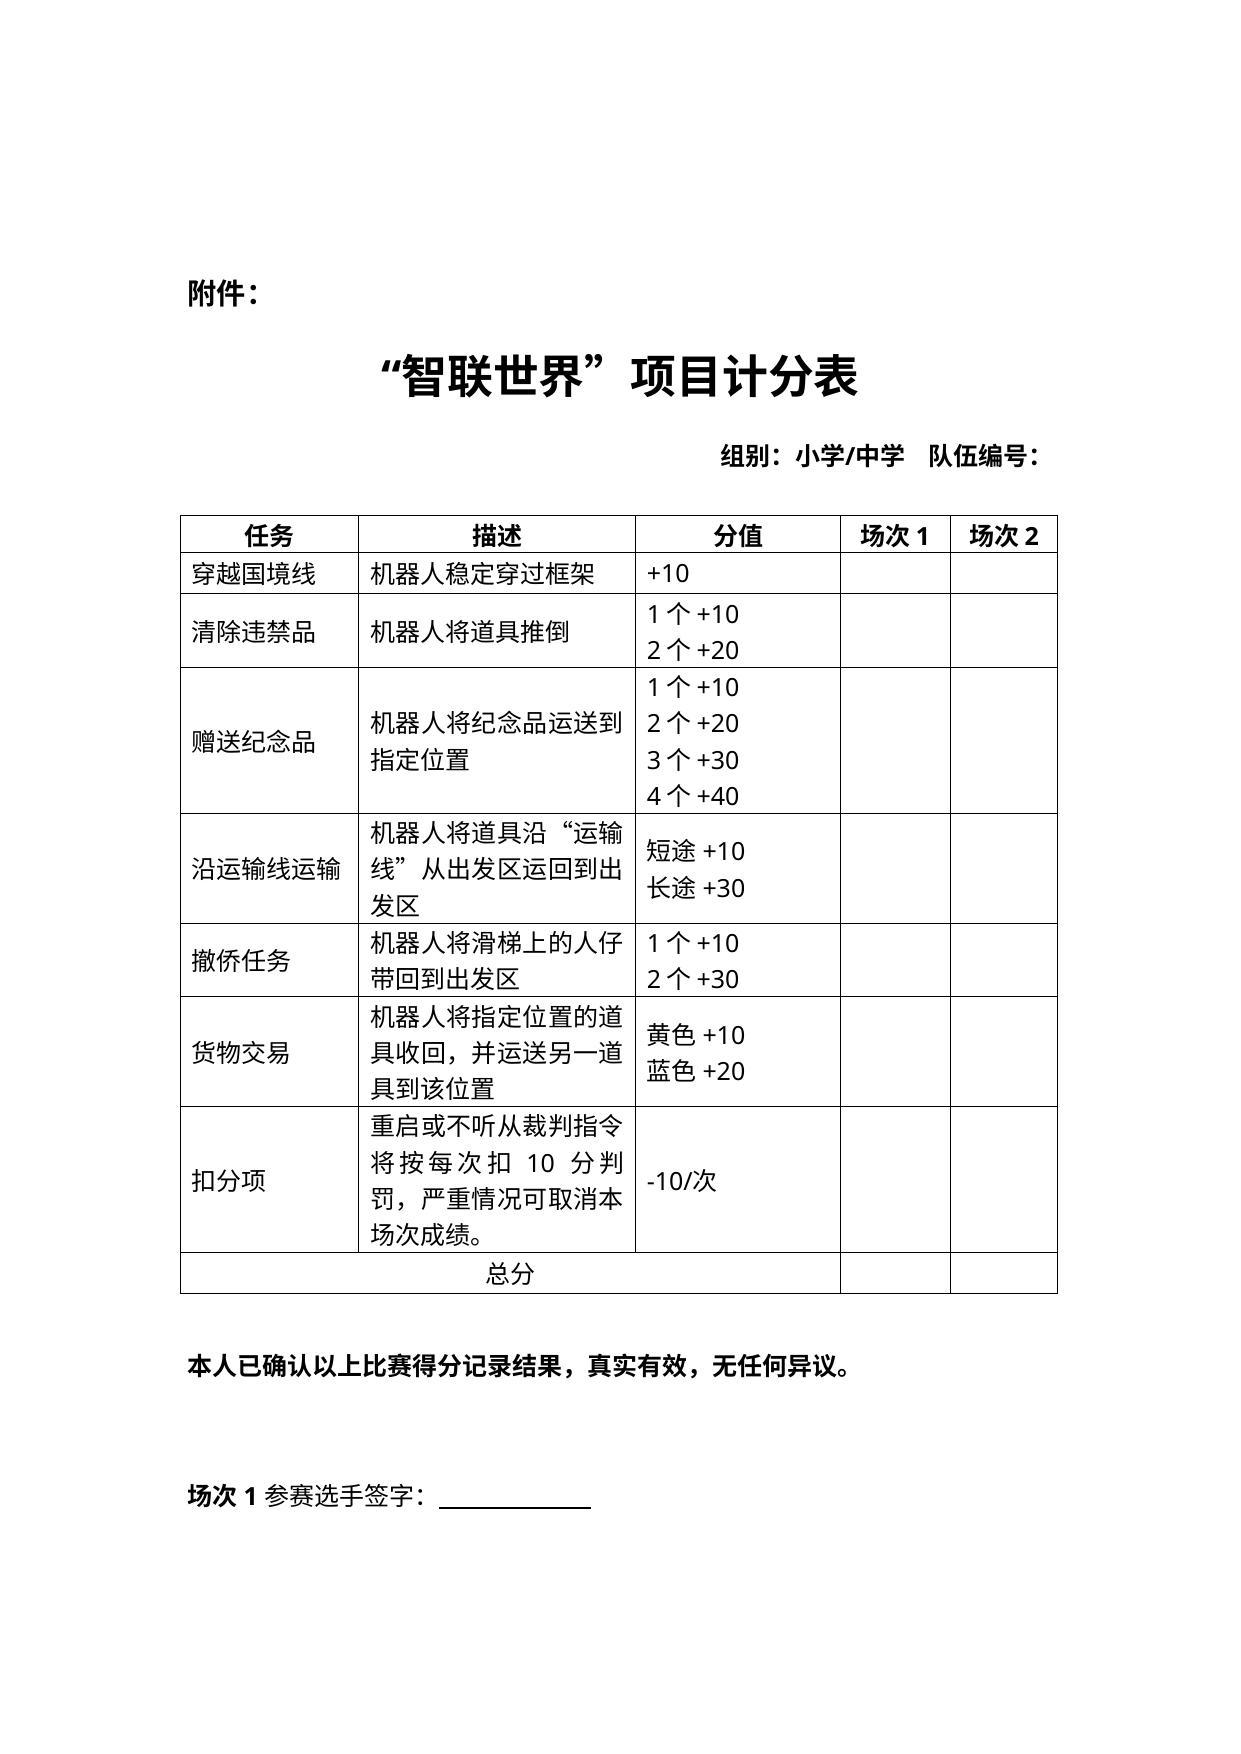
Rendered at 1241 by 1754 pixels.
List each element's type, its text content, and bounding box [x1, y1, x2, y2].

table_cell [951, 814, 1057, 922]
table_cell 重启或不听从裁判指令将按每次扣 10 分判罚，严重情况可取消本场次成绩。 [359, 1107, 635, 1252]
text 场次 1 参赛选手签字： [187, 1462, 1053, 1527]
table_cell 机器人将道具沿“运输线”从出发区运回到出发区 [359, 814, 635, 922]
table_cell [841, 553, 950, 593]
table_header 分值 [636, 516, 840, 552]
table_cell [841, 1253, 950, 1292]
text 本人已确认以上比赛得分记录结果，真实有效，无任何异议。 [187, 1332, 1053, 1397]
table_cell 黄色 +10 蓝色 +20 [636, 997, 840, 1106]
table_cell 1个 +10 2个 +30 [636, 924, 840, 996]
table_cell 1个 +10 2个 +20 [636, 594, 840, 667]
table_cell 撤侨任务 [181, 924, 358, 996]
table_cell [951, 594, 1057, 667]
table_cell [841, 997, 950, 1106]
table_cell 总分 [181, 1253, 840, 1292]
table_cell -10/次 [636, 1107, 840, 1252]
table_cell 1个 +10 2个 +20 3个 +30 4个 +40 [636, 668, 840, 813]
table_cell 机器人将纪念品运送到指定位置 [359, 668, 635, 813]
table_header 场次2 [951, 516, 1057, 552]
table_cell 赠送纪念品 [181, 668, 358, 813]
table_cell 机器人将指定位置的道具收回，并运送另一道具到该位置 [359, 997, 635, 1106]
table_cell [951, 1107, 1057, 1252]
table_cell 短途 +10 长途 +30 [636, 814, 840, 922]
table_cell [951, 924, 1057, 996]
table_cell 沿运输线运输 [181, 814, 358, 922]
table_cell 穿越国境线 [181, 553, 358, 593]
table_cell [841, 668, 950, 813]
text “智联世界”项目计分表 [187, 324, 1053, 422]
text 附件： [187, 259, 1053, 324]
table_cell 扣分项 [181, 1107, 358, 1252]
table_header 场次1 [841, 516, 950, 552]
table_cell 机器人稳定穿过框架 [359, 553, 635, 593]
table_cell [841, 814, 950, 922]
table_cell [841, 1107, 950, 1252]
table_cell 清除违禁品 [181, 594, 358, 667]
table_cell [951, 668, 1057, 813]
table_cell [841, 594, 950, 667]
table_header 描述 [359, 516, 635, 552]
table_cell +10 [636, 553, 840, 593]
table_cell 机器人将道具推倒 [359, 594, 635, 667]
table_header 任务 [181, 516, 358, 552]
table_cell 货物交易 [181, 997, 358, 1106]
table_cell 机器人将滑梯上的人仔带回到出发区 [359, 924, 635, 996]
table_cell [951, 997, 1057, 1106]
table_cell [951, 553, 1057, 593]
table_cell [951, 1253, 1057, 1292]
text 组别：小学/中学 队伍编号： [187, 422, 1053, 487]
table_cell [841, 924, 950, 996]
